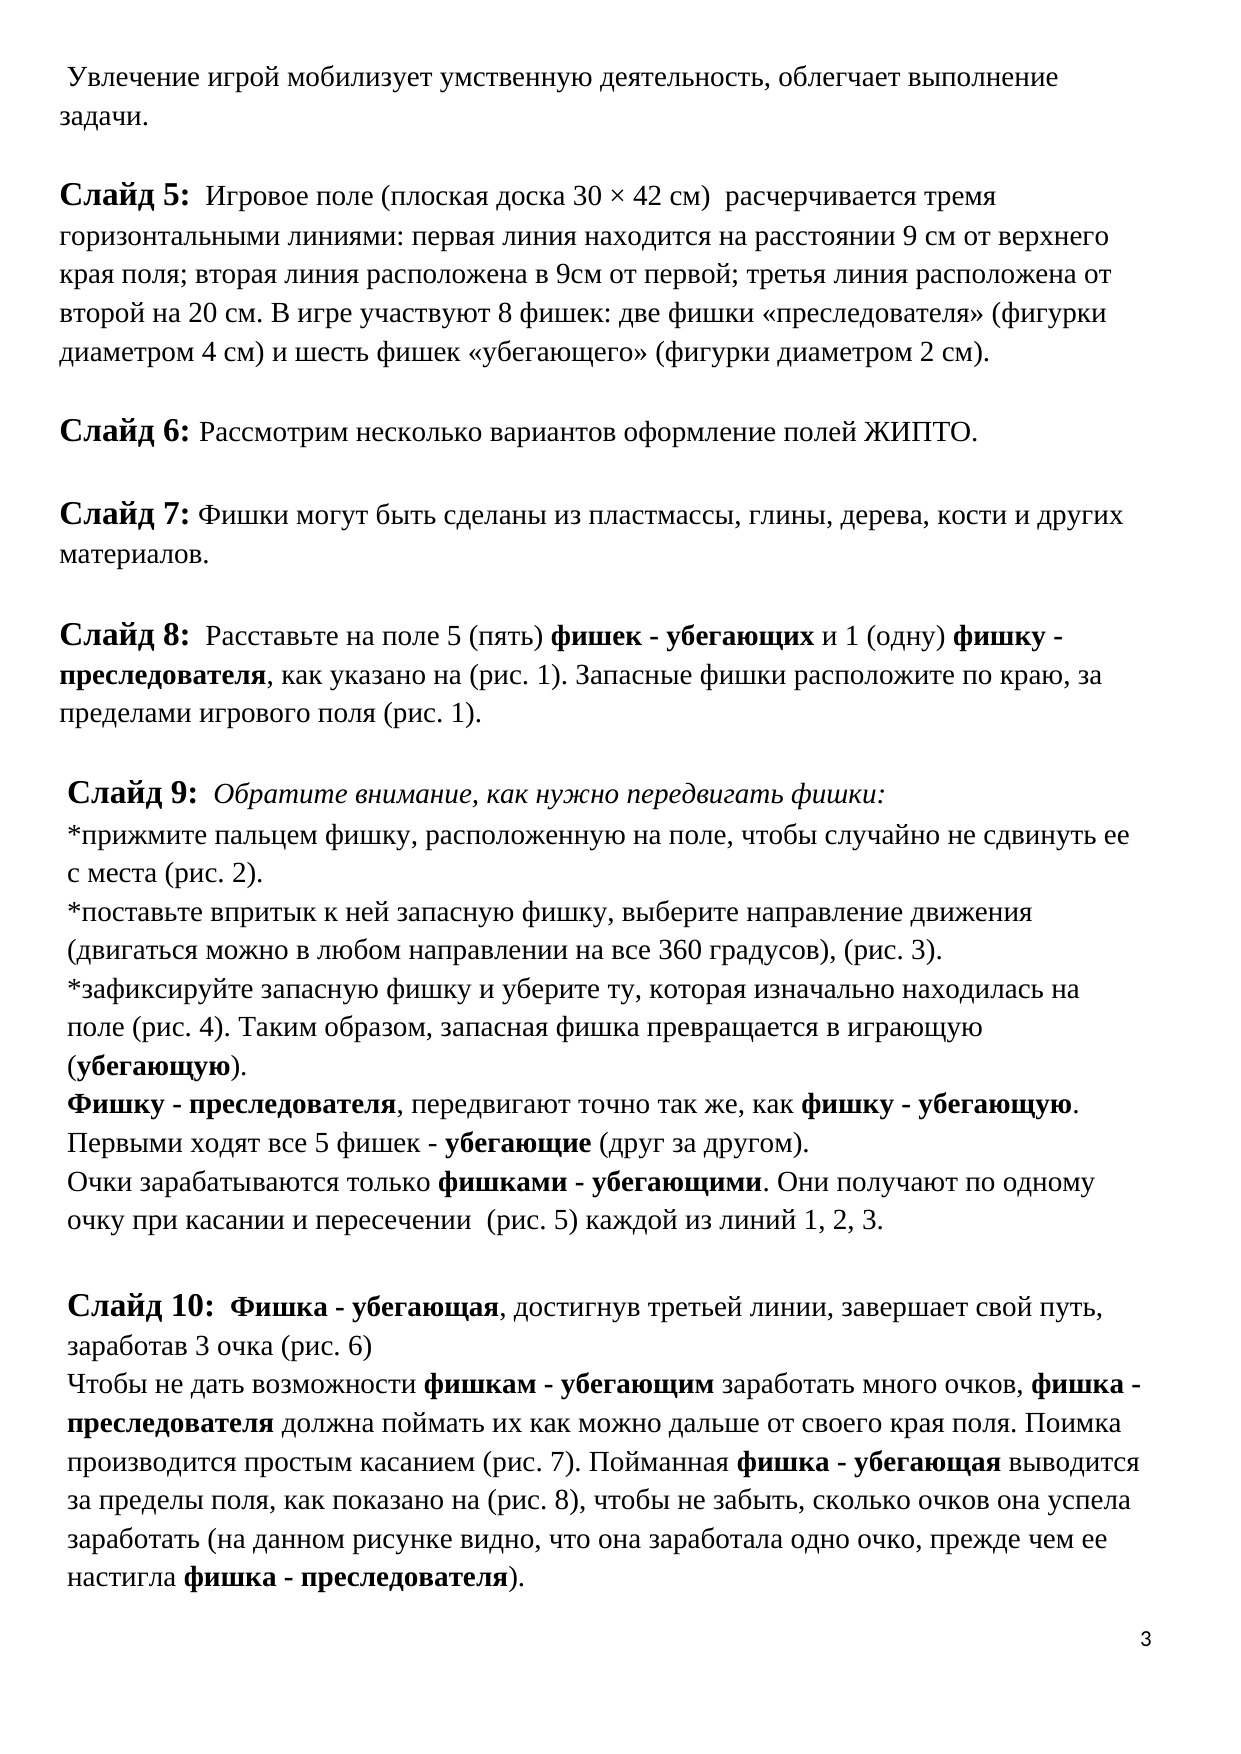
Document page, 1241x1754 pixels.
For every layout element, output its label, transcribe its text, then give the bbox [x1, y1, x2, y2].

text *зафиксируйте запасную фишку и уберите ту, которая изначально находилась на поле (рис. 4). Таким образом, запасная фишка превращается в играющую (убегающую). [67, 971, 1144, 1082]
text Слайд 8: Расставьте на поле 5 (пять) фишек - убегающих и 1 (одну) фишку -преследователя, как указано на (рис. 1). Запасные фишки расположите по краю, за пределами игрового поля (рис. 1). [59, 614, 1152, 729]
text *прижмите пальцем фишку, расположенную на поле, чтобы случайно не сдвинуть ее с места (рис. 2). [67, 817, 1144, 889]
text Первыми ходят все 5 фишек - убегающие (друг за другом). [67, 1125, 1144, 1159]
text Очки зарабатываются только фишками - убегающими. Они получают по одному очку при касании и пересечении (рис. 5) каждой из линий 1, 2, 3. [67, 1164, 1144, 1236]
text Слайд 5: Игровое поле (плоская доска 30 × 42 см) расчерчивается тремя горизонтальными линиями: первая линия находится на расстоянии 9 см от верхнего края поля; вторая линия расположена в 9см от первой; третья линия расположена от второй на 20 см. В игре участвуют 8 фишек: две фишки «преследователя» (фигурки диаметром 4 см) и шесть фишек «убегающего» (фигурки диаметром 2 см). [59, 175, 1152, 367]
text Чтобы не дать возможности фишкам - убегающим заработать много очков, фишка - преследователя должна поймать их как можно дальше от своего края поля. Поимка производится простым касанием (рис. 7). Пойманная фишка - убегающая выводится за пределы поля, как показано на (рис. 8), чтобы не забыть, сколько очков она успела заработать (на данном рисунке видно, что она заработала одно очко, прежде чем ее настигла фишка - преследователя). [67, 1367, 1144, 1593]
text Слайд 6: Рассмотрим несколько вариантов оформление полей ЖИПТО. [59, 411, 1152, 449]
text Слайд 9: Обратите внимание, как нужно передвигать фишки: [67, 773, 1144, 811]
text Увлечение игрой мобилизует умственную деятельность, облегчает выполнение задачи. [59, 59, 1152, 131]
text Слайд 10: Фишка - убегающая, достигнув третьей линии, завершает свой путь, заработав 3 очка (рис. 6) [67, 1285, 1144, 1362]
text Фишку - преследователя, передвигают точно так же, как фишку - убегающую. [67, 1087, 1144, 1120]
text Слайд 7: Фишки могут быть сделаны из пластмассы, глины, дерева, кости и других материалов. [59, 493, 1152, 570]
text *поставьте впритык к ней запасную фишку, выберите направление движения (двигаться можно в любом направлении на все 360 градусов), (рис. 3). [67, 894, 1144, 966]
